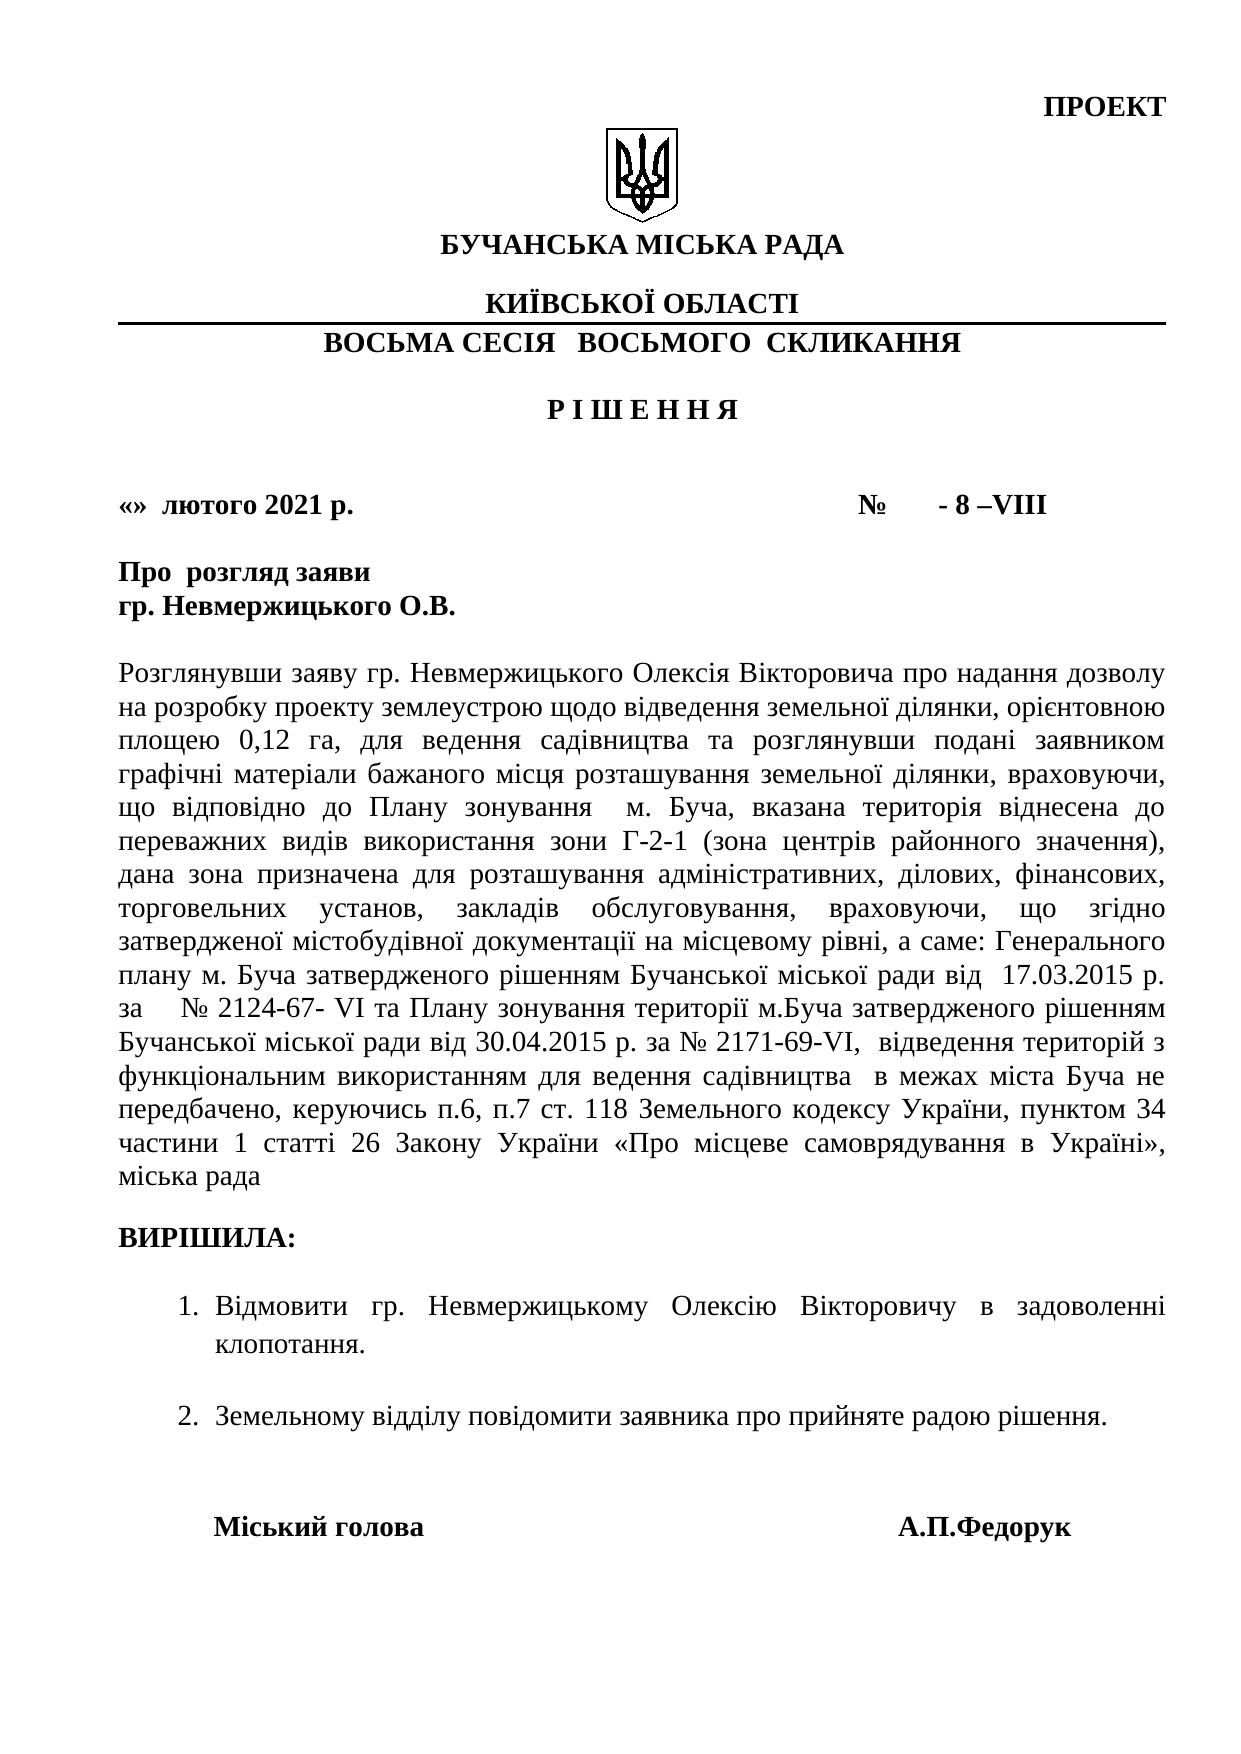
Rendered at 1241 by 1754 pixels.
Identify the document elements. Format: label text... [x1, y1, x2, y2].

text ВИРІШИЛА: [118, 1221, 1166, 1254]
text ПРОЕКТ [118, 89, 1166, 122]
list Відмовити гр. Невмержицькому Олексію Вікторовичу в задоволенні клопотання. [177, 1288, 1166, 1360]
text БУЧАНСЬКА МІСЬКА РАДА [118, 227, 1166, 260]
text ВОСЬМА СЕСІЯ ВОСЬМОГО СКЛИКАННЯ [118, 325, 1166, 358]
text Р І Ш Е Н Н Я [118, 392, 1166, 426]
text Про розгляд заяви [118, 554, 1166, 588]
text гр. Невмержицького О.В. [118, 588, 1166, 622]
text «» лютого 2021 р. № - 8 –VІІІ [118, 487, 1166, 521]
text КИЇВСЬКОЇ ОБЛАСТІ [118, 286, 1166, 322]
text Міський голова А.П.Федорук [118, 1509, 1166, 1542]
list Земельному відділу повідомити заявника про прийняте радою рішення. [177, 1398, 1166, 1432]
text Розглянувши заяву гр. Невмержицького Олексія Вікторовича про надання дозволу на розробку проекту землеустрою щодо відведення земельної ділянки, орієнтовною площею 0,12 га, для ведення садівництва та розглянувши подані заявником графічні матеріали бажаного місця розташування земельної ділянки, враховуючи, що відповідно до Плану зонування м. Буча, вказана територія віднесена до переважних видів використання зони Г-2-1 (зона центрів районного значення), дана зона призначена для розташування адміністративних, ділових, фінансових, торговельних установ, закладів обслуговування, враховуючи, що згідно затвердженої містобудівної документації на місцевому рівні, а саме: Генерального плану м. Буча затвердженого рішенням Бучанської міської ради від 17.03.2015 р. за № 2124-67- VІ та Плану зонування території м.Буча затвердженого рішенням Бучанської міської ради від 30.04.2015 р. за № 2171-69-VІ, відведення територій з функціональним використанням для ведення садівництва в межах міста Буча не передбачено, керуючись п.6, п.7 ст. 118 Земельного кодексу України, пунктом 34 частини 1 статті 26 Закону України «Про місцеве самоврядування в Україні», міська рада [118, 655, 1166, 1192]
